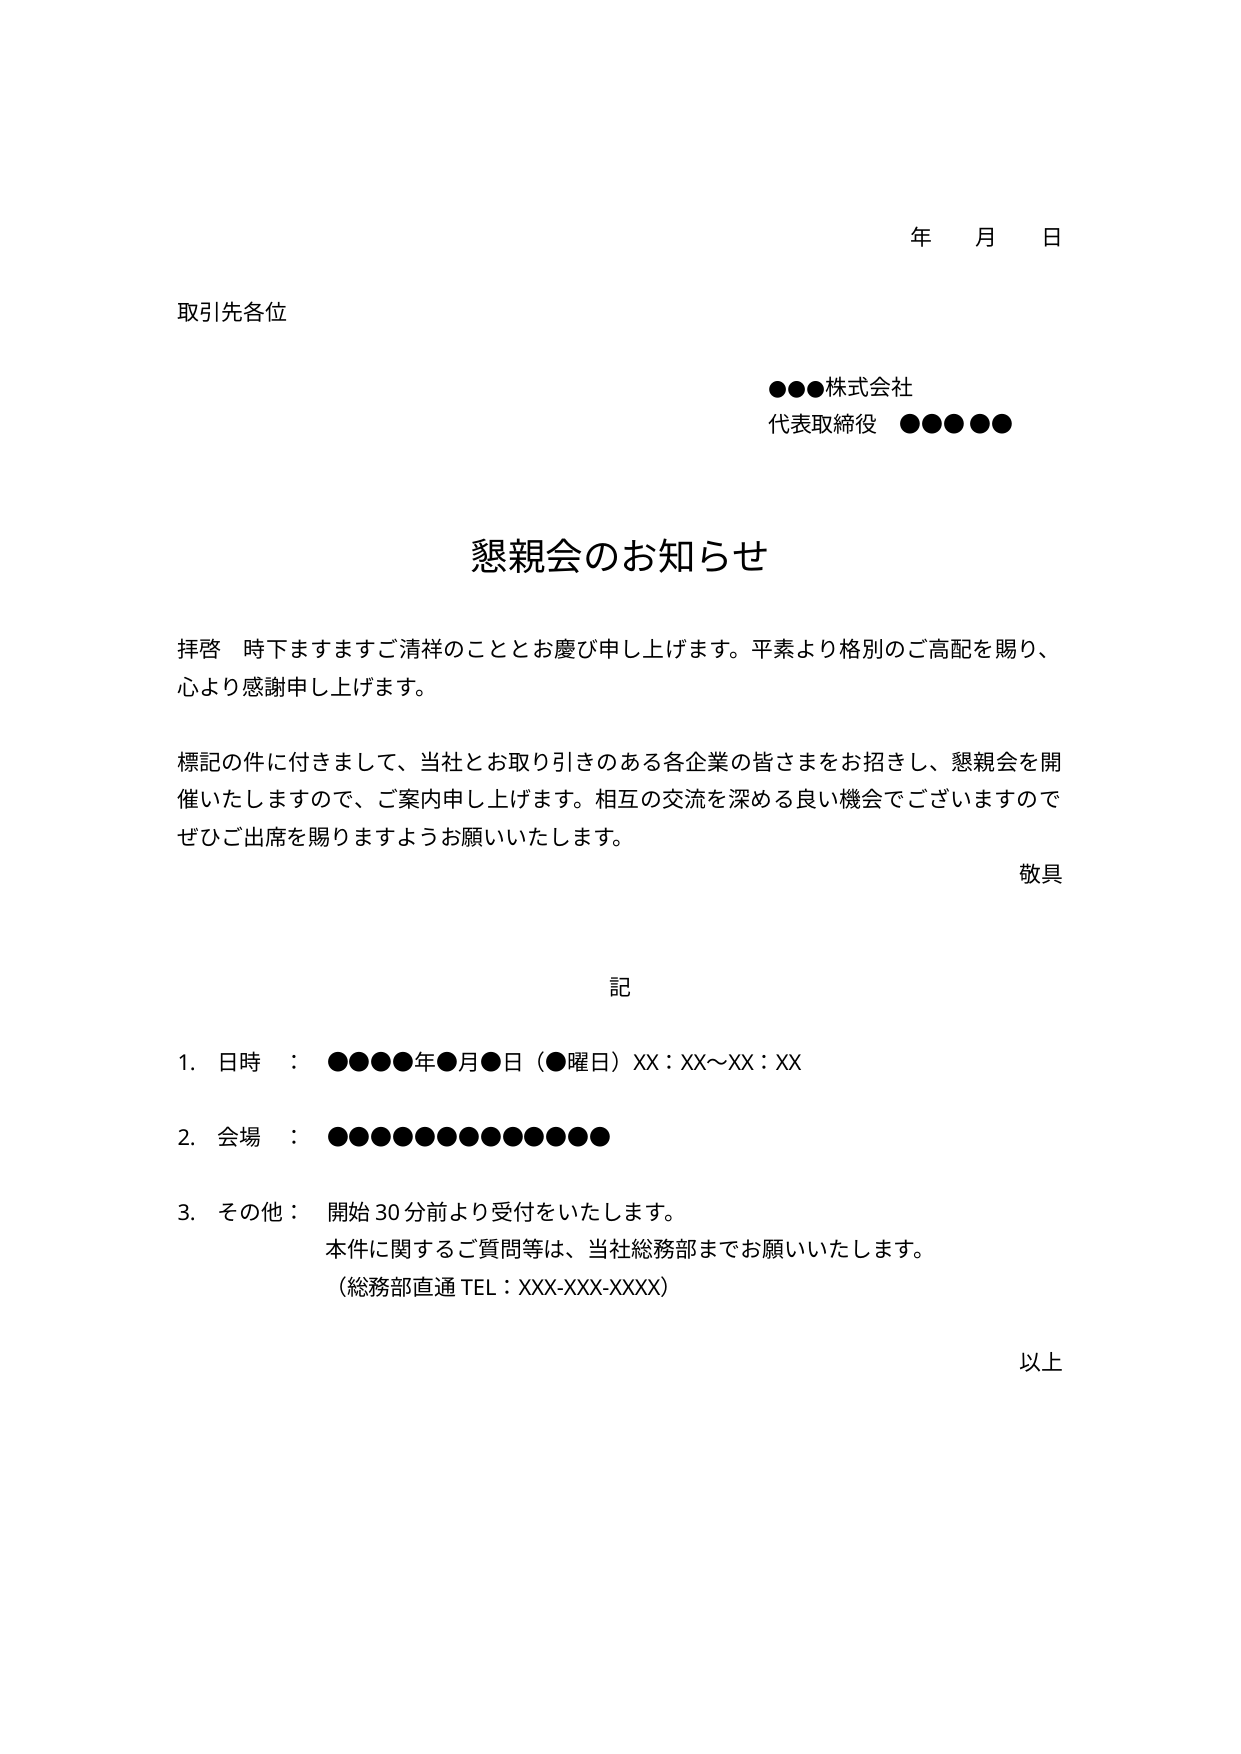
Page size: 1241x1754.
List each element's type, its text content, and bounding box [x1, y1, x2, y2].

subtitle 記 [177, 967, 1063, 1004]
text ●●●株式会社 [177, 367, 1063, 404]
text （総務部直通TEL：XXX-XXX-XXXX） [177, 1267, 1063, 1304]
text 1. 日時 ： ●●●●年●月●日（●曜日）XX：XX～XX：XX [177, 1042, 1063, 1079]
text 敬具 [177, 854, 1063, 892]
text 取引先各位 [177, 292, 1063, 329]
text 代表取締役 ●●● ●● [177, 404, 1063, 442]
text 2. 会場 ： ●●●●●●●●●●●●● [177, 1117, 1063, 1154]
text 以上 [177, 1342, 1063, 1379]
text 本件に関するご質問等は、当社総務部までお願いいたします。 [177, 1229, 1063, 1267]
text 懇親会のお知らせ [177, 517, 1063, 592]
text 3. その他： 開始30分前より受付をいたします。 [177, 1192, 1063, 1229]
text 標記の件に付きまして、当社とお取り引きのある各企業の皆さまをお招きし、懇親会を開催いたしますので、ご案内申し上げます。相互の交流を深める良い機会でございますので、ぜひご出席を賜りますようお願いいたします。 [177, 742, 1063, 854]
text 年 月 日 [177, 217, 1063, 254]
text 拝啓 時下ますますご清祥のこととお慶び申し上げます。平素より格別のご高配を賜り、心より感謝申し上げます。 [177, 629, 1063, 704]
